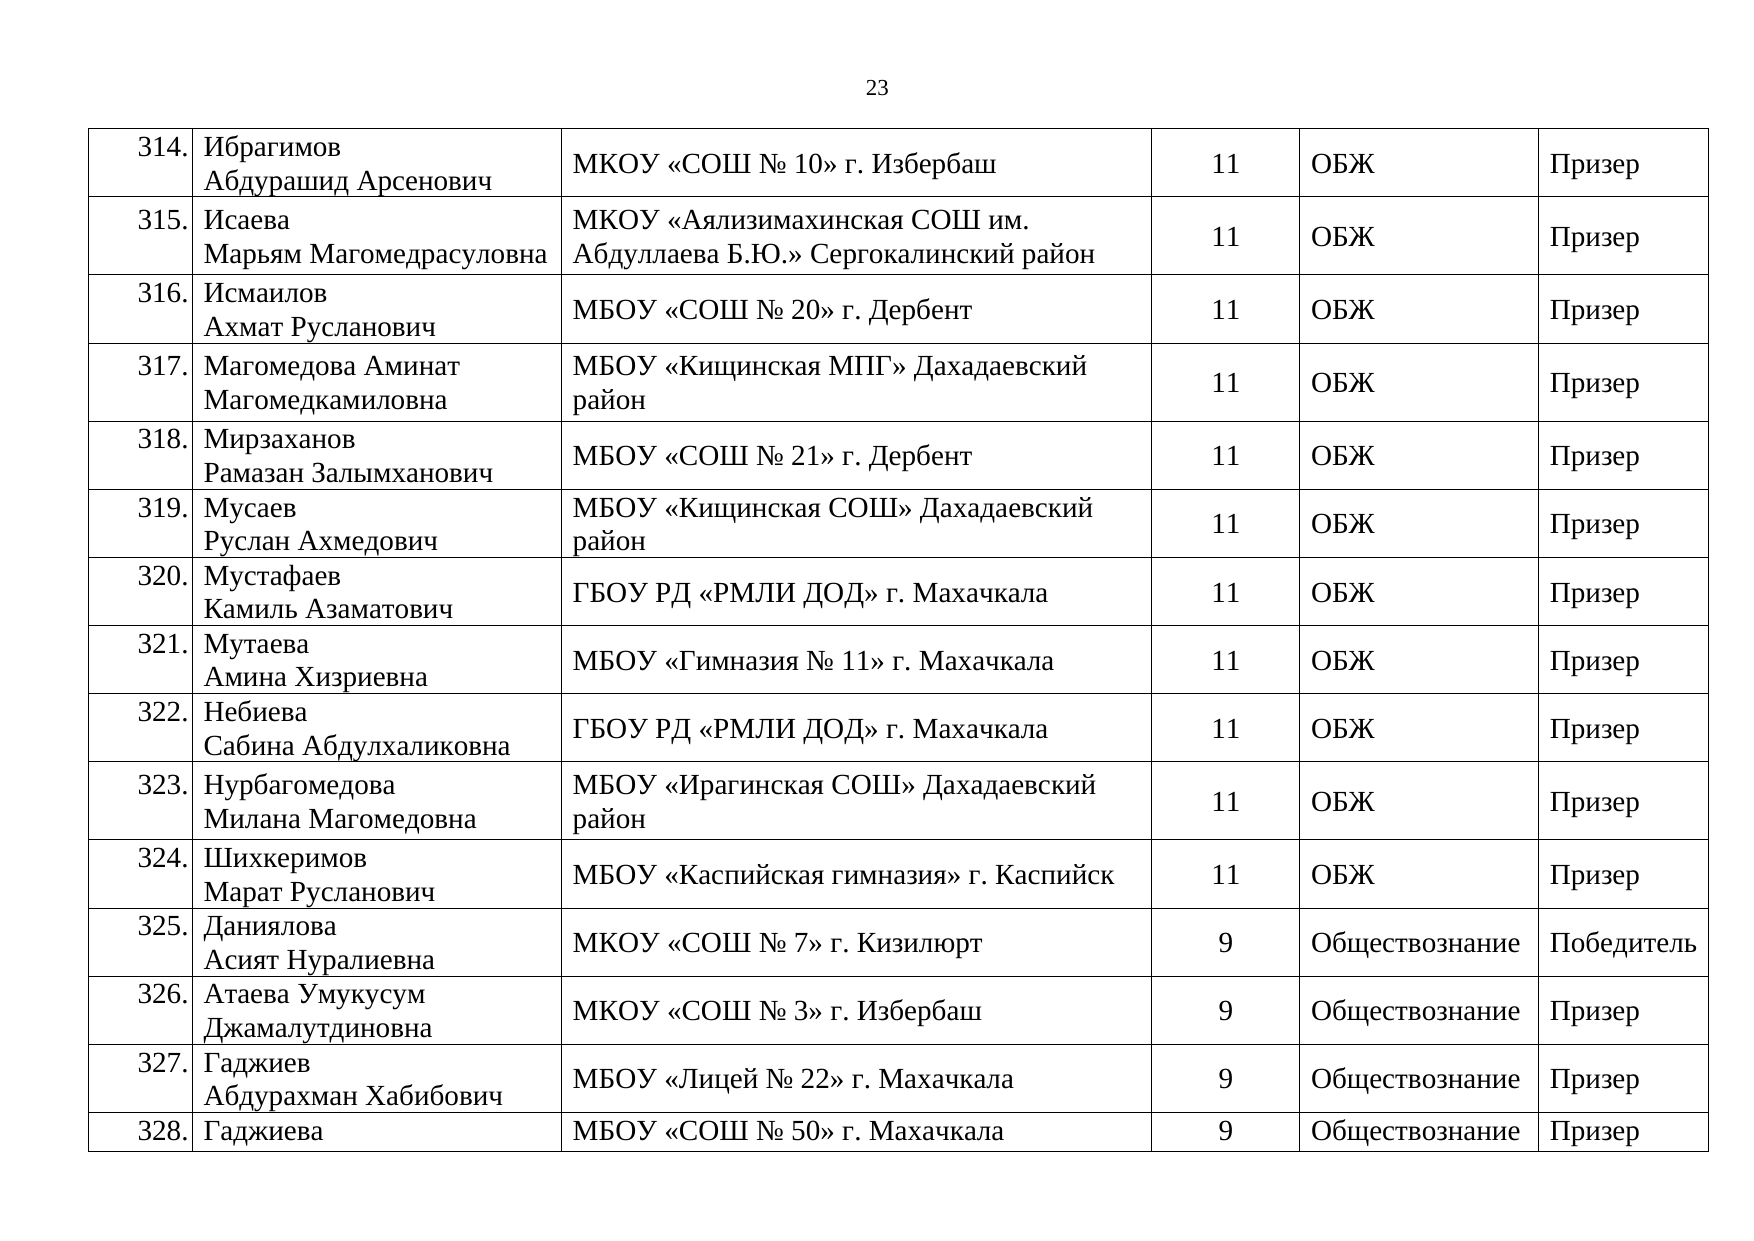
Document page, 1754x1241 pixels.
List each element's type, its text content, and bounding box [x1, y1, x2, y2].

table_cell Призер [1539, 558, 1708, 625]
table_cell Шихкеримов Марат Русланович [193, 840, 561, 907]
table_cell 9 [1152, 909, 1299, 976]
table_cell Исмаилов Ахмат Русланович [193, 275, 561, 342]
table_cell ГБОУ РД «РМЛИ ДОД» г. Махачкала [562, 558, 1151, 625]
table_cell МБОУ «Гимназия № 11» г. Махачкала [562, 626, 1151, 693]
table_cell [89, 1113, 192, 1151]
table_cell Призер [1539, 422, 1708, 489]
table_cell 11 [1152, 762, 1299, 839]
table_cell ОБЖ [1300, 762, 1538, 839]
table_cell Магомедова Аминат Магомедкамиловна [193, 344, 561, 421]
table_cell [193, 1113, 561, 1151]
table_cell Призер [1539, 977, 1708, 1044]
table_cell МБОУ «Каспийская гимназия» г. Каспийск [562, 840, 1151, 907]
table_cell Призер [1539, 1045, 1708, 1112]
table_cell Призер [1539, 762, 1708, 839]
table_cell МБОУ «СОШ № 20» г. Дербент [562, 275, 1151, 342]
table_cell Нурбагомедова Милана Магомедовна [193, 762, 561, 839]
table_cell МКОУ «Аялизимахинская СОШ им. Абдуллаева Б.Ю.» Сергокалинский район [562, 197, 1151, 274]
table_cell ОБЖ [1300, 840, 1538, 907]
table_cell [89, 840, 192, 907]
table_cell Мутаева Амина Хизриевна [193, 626, 561, 693]
table_cell МКОУ «СОШ № 7» г. Кизилюрт [562, 909, 1151, 976]
table_cell МКОУ «СОШ № 3» г. Избербаш [562, 977, 1151, 1044]
table_cell [89, 197, 192, 274]
table_cell Призер [1539, 490, 1708, 557]
table_cell Призер [1539, 344, 1708, 421]
table_cell МБОУ «Ирагинская СОШ» Дахадаевский район [562, 762, 1151, 839]
table_cell [89, 344, 192, 421]
table_cell 11 [1152, 626, 1299, 693]
table_cell МБОУ «Кищинская СОШ» Дахадаевский район [562, 490, 1151, 557]
table_cell 11 [1152, 344, 1299, 421]
table_cell Гаджиев Абдурахман Хабибович [193, 1045, 561, 1112]
table_cell [89, 1045, 192, 1112]
table_cell Ибрагимов Абдурашид Арсенович [193, 129, 561, 196]
table_cell 9 [1152, 1113, 1299, 1151]
table_cell 9 [1152, 1045, 1299, 1112]
table_cell ГБОУ РД «РМЛИ ДОД» г. Махачкала [562, 694, 1151, 761]
table_cell 11 [1152, 129, 1299, 196]
table_cell Призер [1539, 626, 1708, 693]
table_cell [89, 977, 192, 1044]
table_cell [89, 694, 192, 761]
table_cell Мустафаев Камиль Азаматович [193, 558, 561, 625]
table_cell ОБЖ [1300, 490, 1538, 557]
table_cell [89, 129, 192, 196]
table_cell ОБЖ [1300, 197, 1538, 274]
table_cell Призер [1539, 694, 1708, 761]
table_cell Мусаев Руслан Ахмедович [193, 490, 561, 557]
table_cell Призер [1539, 197, 1708, 274]
table_cell Небиева Сабина Абдулхаликовна [193, 694, 561, 761]
table_cell МБОУ «Кищинская МПГ» Дахадаевский район [562, 344, 1151, 421]
table_cell Призер [1539, 275, 1708, 342]
table_cell [89, 626, 192, 693]
table_cell 11 [1152, 840, 1299, 907]
table_cell Мирзаханов Рамазан Залымханович [193, 422, 561, 489]
table_cell Призер [1539, 129, 1708, 196]
table_cell МКОУ «СОШ № 10» г. Избербаш [562, 129, 1151, 196]
table_cell Атаева Умукусум Джамалутдиновна [193, 977, 561, 1044]
table_cell ОБЖ [1300, 129, 1538, 196]
table_cell 11 [1152, 490, 1299, 557]
table_cell МБОУ «СОШ № 21» г. Дербент [562, 422, 1151, 489]
table_cell ОБЖ [1300, 626, 1538, 693]
table_cell [89, 909, 192, 976]
table_cell Обществознание [1300, 977, 1538, 1044]
table_cell Исаева Марьям Магомедрасуловна [193, 197, 561, 274]
table_cell Победитель [1539, 909, 1708, 976]
table_cell [89, 490, 192, 557]
table_cell Обществознание [1300, 909, 1538, 976]
table_cell Призер [1539, 1113, 1708, 1151]
table_cell 9 [1152, 977, 1299, 1044]
table_cell Призер [1539, 840, 1708, 907]
table_cell МБОУ «Лицей № 22» г. Махачкала [562, 1045, 1151, 1112]
table_cell ОБЖ [1300, 558, 1538, 625]
table_cell [89, 422, 192, 489]
table_cell 11 [1152, 558, 1299, 625]
table_cell ОБЖ [1300, 694, 1538, 761]
table_cell [89, 762, 192, 839]
table_cell [89, 558, 192, 625]
table_cell Даниялова Асият Нуралиевна [193, 909, 561, 976]
table_cell 11 [1152, 422, 1299, 489]
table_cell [562, 1113, 1151, 1151]
table_cell 11 [1152, 275, 1299, 342]
table_cell ОБЖ [1300, 422, 1538, 489]
table_cell ОБЖ [1300, 275, 1538, 342]
table_cell Обществознание [1300, 1113, 1538, 1151]
table_cell 11 [1152, 197, 1299, 274]
table_cell 11 [1152, 694, 1299, 761]
table_cell Обществознание [1300, 1045, 1538, 1112]
table_cell [89, 275, 192, 342]
table_cell ОБЖ [1300, 344, 1538, 421]
